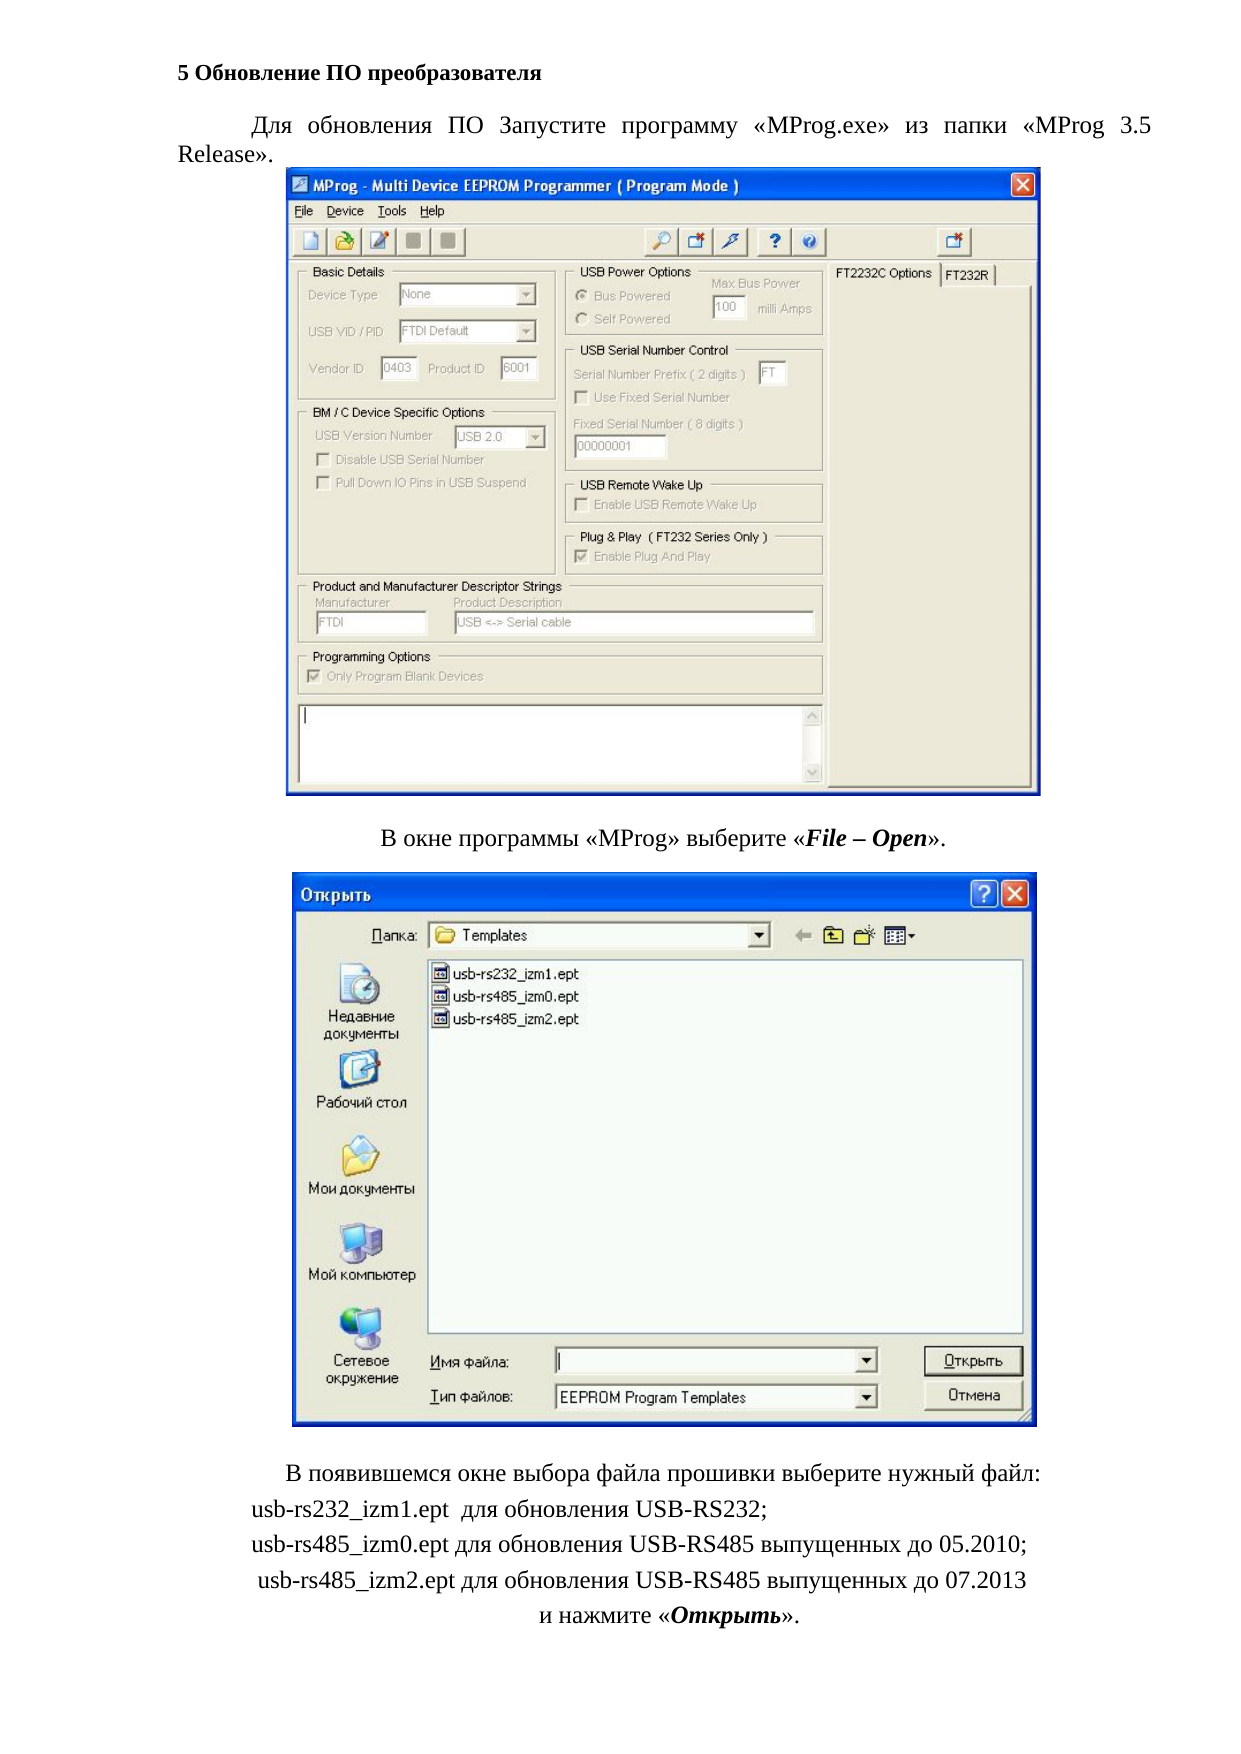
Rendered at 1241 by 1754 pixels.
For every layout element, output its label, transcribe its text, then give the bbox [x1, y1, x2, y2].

picture [292, 872, 1037, 1427]
text В появившемся окне выбора файла прошивки выберите нужный файл: [175, 1452, 1152, 1487]
text usb-rs485_izm2.ept для обновления USB-RS485 выпущенных до 07.2013 [175, 1558, 1152, 1593]
text usb-rs232_izm1.ept для обновления USB-RS232; [175, 1487, 1152, 1523]
picture [285, 167, 1041, 796]
text и нажмите «Открыть». [175, 1593, 1152, 1629]
text 5 Обновление ПО преобразователя [177, 59, 1152, 85]
text usb-rs485_izm0.ept для обновления USB-RS485 выпущенных до 05.2010; [175, 1523, 1152, 1558]
text Для обновления ПО Запустите программу «MProg.exe» из папки «MProg 3.5 Release». [177, 110, 1152, 168]
text В окне программы «MProg» выберите «File – Open». [175, 816, 1152, 852]
